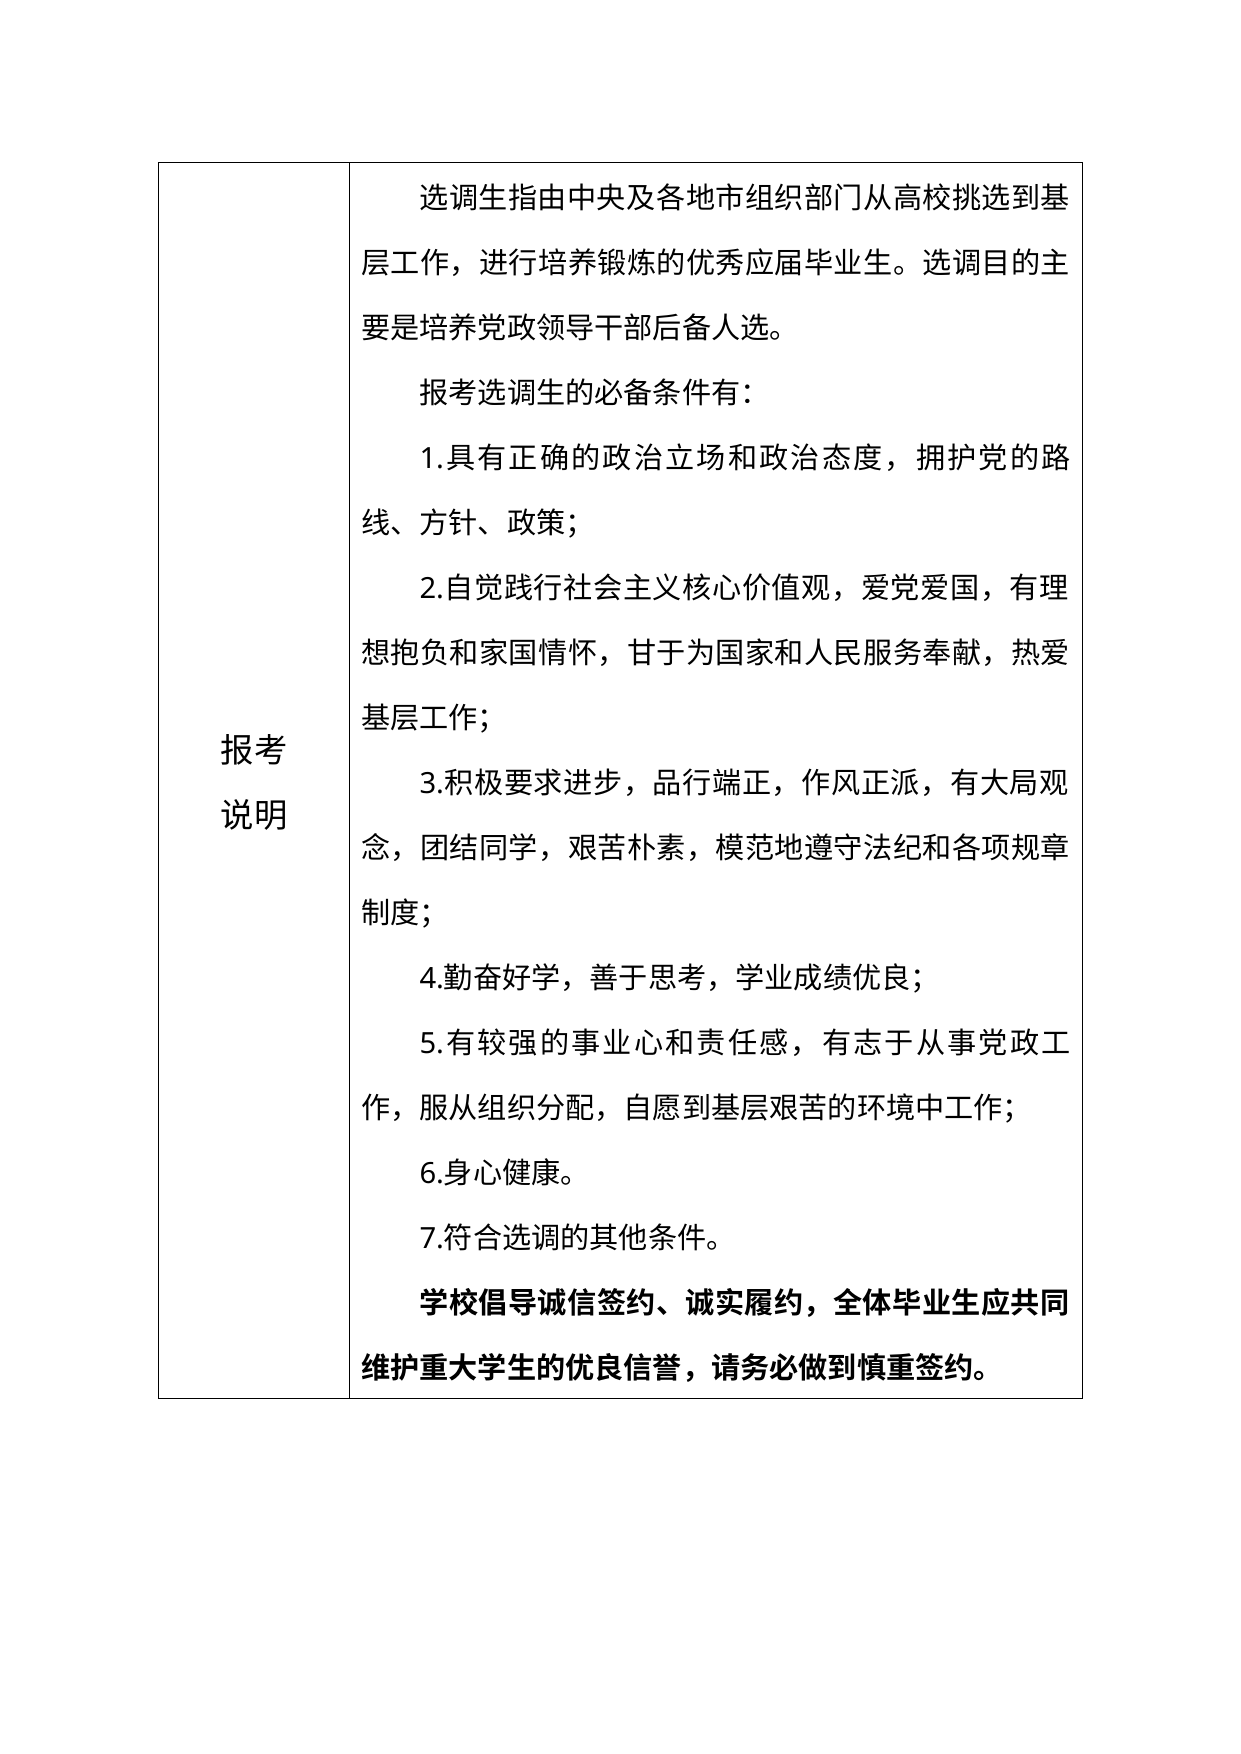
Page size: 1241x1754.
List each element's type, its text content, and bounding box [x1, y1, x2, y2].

table_cell 选调生指由中央及各地市组织部门从高校挑选到基层工作，进行培养锻炼的优秀应届毕业生。选调目的主要是培养党政领导干部后备人选。 报考选调生的必备条件有： 1.具有正确的政治立场和政治态度，拥护党的路线、方针、政策； 2.自觉践行社会主义核心价值观，爱党爱国，有理想抱负和家国情怀，甘于为国家和人民服务奉献，热爱基层工作； 3.积极要求进步，品行端正，作风正派，有大局观念，团结同学，艰苦朴素，模范地遵守法纪和各项规章制度； 4.勤奋好学，善于思考，学业成绩优良； 5.有较强的事业心和责任感，有志于从事党政工作，服从组织分配，自愿到基层艰苦的环境中工作； 6.身心健康。 7.符合选调的其他条件。 学校倡导诚信签约、诚实履约，全体毕业生应共同维护重大学生的优良信誉，请务必做到慎重签约。 [350, 163, 1082, 1398]
table_cell 报考 说明 [159, 163, 349, 1398]
